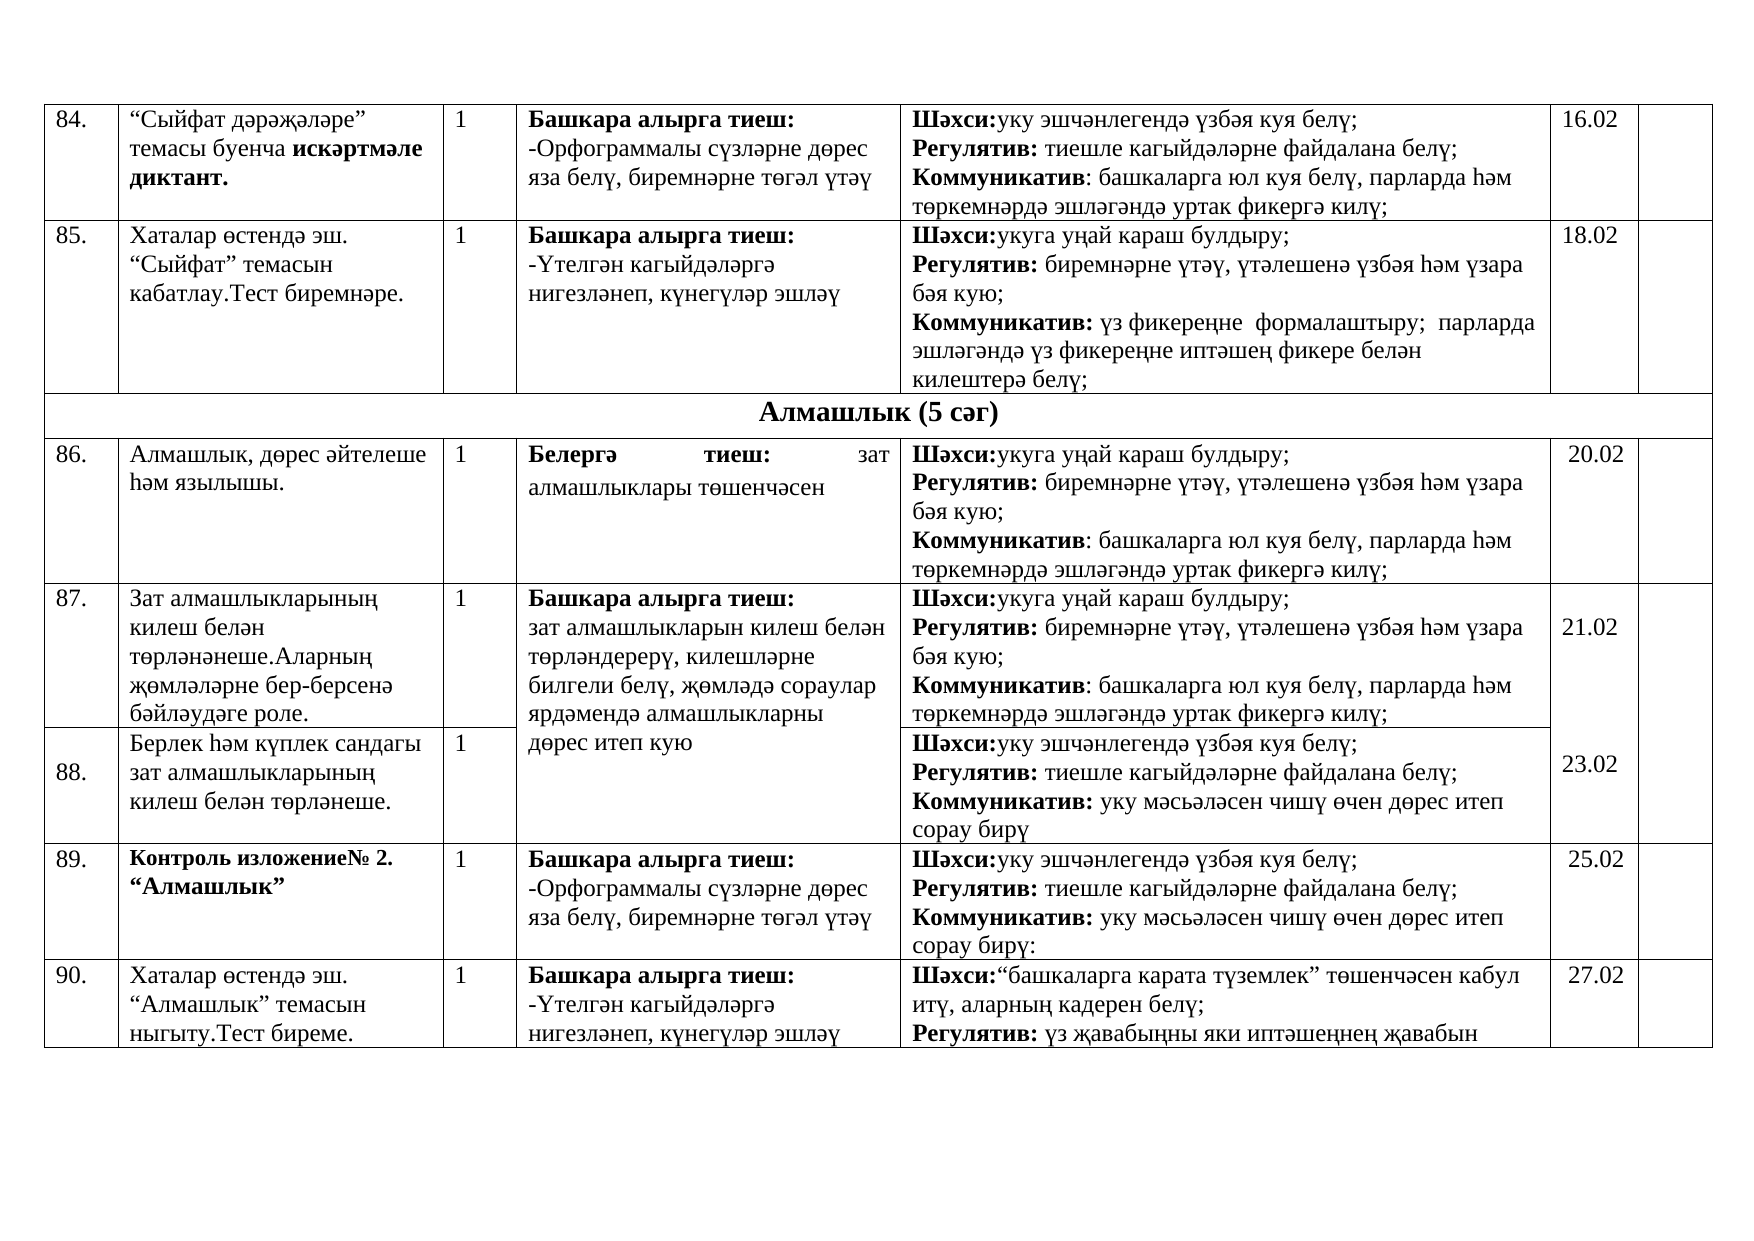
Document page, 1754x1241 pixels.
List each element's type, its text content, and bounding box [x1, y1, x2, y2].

table_cell 1 [444, 439, 516, 582]
table_cell 18.02 [1551, 221, 1638, 393]
table_cell [1639, 221, 1712, 393]
table_cell Алмашлык, дөрес әйтелеше һәм язылышы. [119, 439, 443, 582]
table_cell 1 [444, 844, 516, 959]
table_cell 86. [45, 439, 118, 582]
table_cell 1 [444, 728, 516, 843]
table_cell [1639, 105, 1712, 219]
table_cell 27.02 [1551, 960, 1638, 1047]
table_cell Шәхси:укуга уңай караш булдыру; Регулятив: биремнәрне үтәү, үтәлешенә үзбәя һәм үзара бәя кую; Коммуникатив: башкаларга юл куя белү, парларда һәм төркемнәрдә эшләгәндә уртак фикергә килү; [901, 584, 1550, 727]
table_cell 25.02 [1551, 844, 1638, 959]
table_cell 1 [444, 105, 516, 219]
table_cell 1 [444, 960, 516, 1047]
table_cell Шәхси:уку эшчәнлегендә үзбәя куя белү; Регулятив: тиешле кагыйдәләрне файдалана белү; Коммуникатив: уку мәсьәләсен чишү өчен дөрес итеп сорау бирү [901, 728, 1550, 843]
table_cell Башкара алырга тиеш: -Үтелгән кагыйдәләргә нигезләнеп, күнегүләр эшләү [517, 221, 900, 393]
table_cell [517, 960, 900, 1047]
table_cell 90. [45, 960, 118, 1047]
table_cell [901, 960, 1550, 1047]
table_cell Башкара алырга тиеш: зат алмашлыкларын килеш белән төрләндерерү, килешләрне билгели белү, җөмләдә сораулар ярдәмендә алмашлыкларны дөрес итеп кую [517, 584, 900, 843]
table_cell Контроль изложение№ 2. “Алмашлык” [119, 844, 443, 959]
table_cell [1639, 960, 1712, 1047]
table_cell Хаталар өстендә эш. “Сыйфат” темасын кабатлау.Тест биремнәре. [119, 221, 443, 393]
table_cell 1 [444, 584, 516, 727]
table_cell Башкара алырга тиеш: -Орфограммалы сүзләрне дөрес яза белү, биремнәрне төгәл үтәү [517, 105, 900, 219]
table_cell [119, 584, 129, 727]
table_cell “Сыйфат дәрәҗәләре” темасы буенча искәртмәле диктант. [119, 105, 443, 219]
table_cell Белергә тиеш: зат алмашлыклары төшенчәсен [517, 439, 900, 582]
table_cell 88. [45, 728, 118, 843]
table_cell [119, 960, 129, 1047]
table_cell 21.02 23.02 [1551, 584, 1638, 843]
table_cell Шәхси:укуга уңай караш булдыру; Регулятив: биремнәрне үтәү, үтәлешенә үзбәя һәм үзара бәя кую; Коммуникатив: башкаларга юл куя белү, парларда һәм төркемнәрдә эшләгәндә уртак фикергә килү; [901, 439, 1550, 582]
table_cell 85. [45, 221, 118, 393]
table_cell 84. [45, 105, 118, 219]
table_cell 16.02 [1551, 105, 1638, 219]
table_cell 89. [45, 844, 118, 959]
table_cell 87. [45, 584, 118, 727]
table_cell Шәхси:уку эшчәнлегендә үзбәя куя белү; Регулятив: тиешле кагыйдәләрне файдалана белү; Коммуникатив: башкаларга юл куя белү, парларда һәм төркемнәрдә эшләгәндә уртак фикергә килү; [901, 105, 1550, 219]
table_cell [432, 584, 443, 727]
table_cell Берлек һәм күплек сандагы зат алмашлыкларының килеш белән төрләнеше. [119, 728, 443, 843]
table_cell Башкара алырга тиеш: -Орфограммалы сүзләрне дөрес яза белү, биремнәрне төгәл үтәү [517, 844, 900, 959]
table_cell Шәхси:уку эшчәнлегендә үзбәя куя белү; Регулятив: тиешле кагыйдәләрне файдалана белү; Коммуникатив: уку мәсьәләсен чишү өчен дөрес итеп сорау бирү: [901, 844, 1550, 959]
table_cell 1 [444, 221, 516, 393]
table_cell [1639, 844, 1712, 959]
table_cell [1639, 584, 1712, 843]
table_cell 20.02 [1551, 439, 1638, 582]
table_cell [1639, 439, 1712, 582]
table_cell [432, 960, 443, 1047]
table_cell Алмашлык (5 сәг) [45, 394, 1712, 438]
